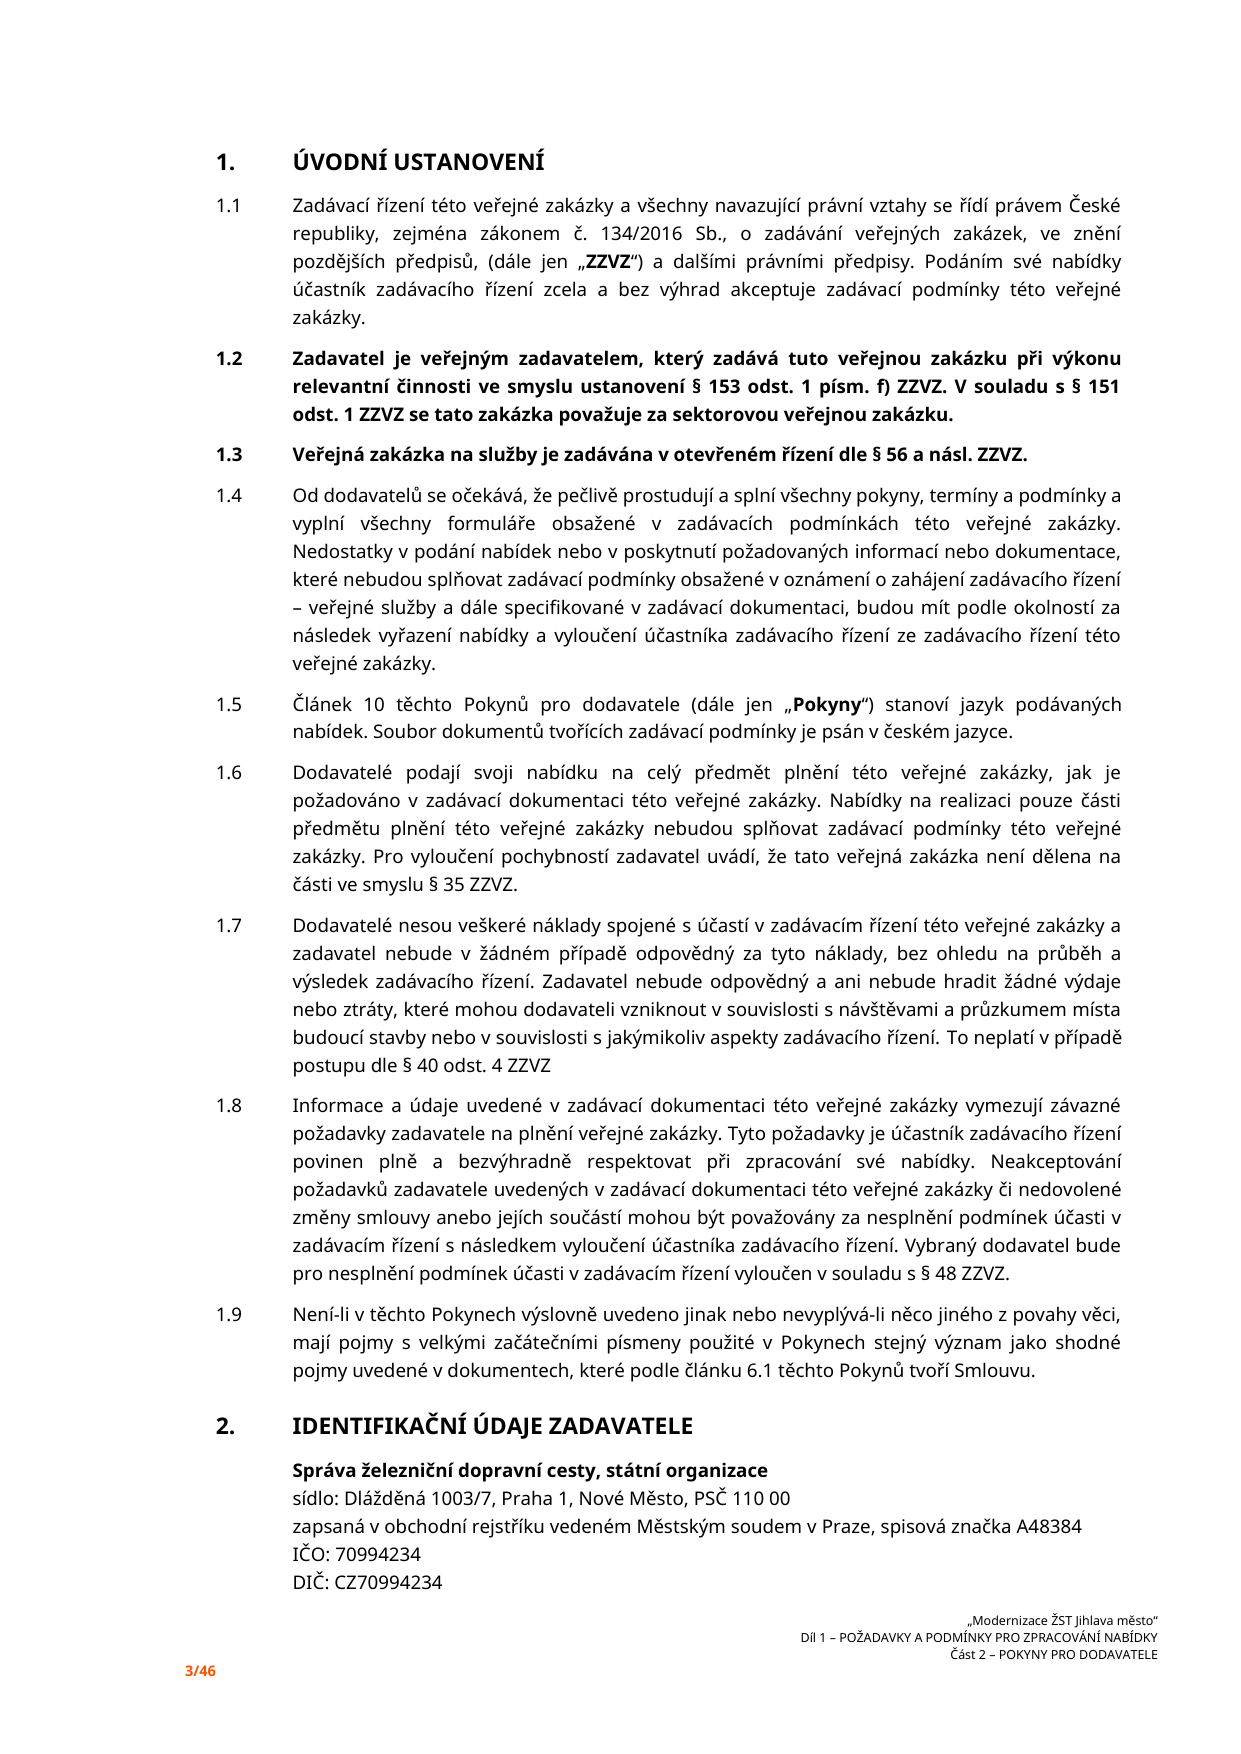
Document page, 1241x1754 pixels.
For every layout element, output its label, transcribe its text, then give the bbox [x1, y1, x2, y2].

text Dodavatelé podají svoji nabídku na celý předmět plnění této veřejné zakázky, jak je požadováno v zadávací dokumentaci této veřejné zakázky. Nabídky na realizaci pouze části předmětu plnění této veřejné zakázky nebudou splňovat zadávací podmínky této veřejné zakázky. Pro vyloučení pochybností zadavatel uvádí, že tato veřejná zakázka není dělena na části ve smyslu § 35 ZZVZ. [216, 759, 1122, 897]
text ÚVODNÍ USTANOVENÍ [216, 146, 1122, 177]
text sídlo: Dlážděná 1003/7, Praha 1, Nové Město, PSČ 110 00 [292, 1485, 1122, 1511]
text Zadavatel je veřejným zadavatelem, který zadává tuto veřejnou zakázku při výkonu relevantní činnosti ve smyslu ustanovení § 153 odst. 1 písm. f) ZZVZ. V souladu s § 151 odst. 1 ZZVZ se tato zakázka považuje za sektorovou veřejnou zakázku. [216, 345, 1122, 427]
text Správa železniční dopravní cesty, státní organizace [292, 1457, 1122, 1483]
text Od dodavatelů se očekává, že pečlivě prostudují a splní všechny pokyny, termíny a podmínky a vyplní všechny formuláře obsažené v zadávacích podmínkách této veřejné zakázky. Nedostatky v podání nabídek nebo v poskytnutí požadovaných informací nebo dokumentace, které nebudou splňovat zadávací podmínky obsažené v oznámení o zahájení zadávacího řízení – veřejné služby a dále specifikované v zadávací dokumentaci, budou mít podle okolností za následek vyřazení nabídky a vyloučení účastníka zadávacího řízení ze zadávacího řízení této veřejné zakázky. [216, 482, 1122, 676]
text IČO: 70994234 [292, 1541, 1122, 1567]
text Dodavatelé nesou veškeré náklady spojené s účastí v zadávacím řízení této veřejné zakázky a zadavatel nebude v žádném případě odpovědný za tyto náklady, bez ohledu na průběh a výsledek zadávacího řízení. Zadavatel nebude odpovědný a ani nebude hradit žádné výdaje nebo ztráty, které mohou dodavateli vzniknout v souvislosti s návštěvami a průzkumem místa budoucí stavby nebo v souvislosti s jakýmikoliv aspekty zadávacího řízení. To neplatí v případě postupu dle § 40 odst. 4 ZZVZ [216, 912, 1122, 1078]
text Není-li v těchto Pokynech výslovně uvedeno jinak nebo nevyplývá-li něco jiného z povahy věci, mají pojmy s velkými začátečními písmeny použité v Pokynech stejný význam jako shodné pojmy uvedené v dokumentech, které podle článku 6.1 těchto Pokynů tvoří Smlouvu. [216, 1301, 1122, 1383]
text zapsaná v obchodní rejstříku vedeném Městským soudem v Praze, spisová značka A48384 [292, 1513, 1122, 1539]
text Zadávací řízení této veřejné zakázky a všechny navazující právní vztahy se řídí právem České republiky, zejména zákonem č. 134/2016 Sb., o zadávání veřejných zakázek, ve znění pozdějších předpisů, (dále jen „ZZVZ“) a dalšími právními předpisy. Podáním své nabídky účastník zadávacího řízení zcela a bez výhrad akceptuje zadávací podmínky této veřejné zakázky. [216, 192, 1122, 330]
text Veřejná zakázka na služby je zadávána v otevřeném řízení dle § 56 a násl. ZZVZ. [216, 442, 1122, 467]
text DIČ: CZ70994234 [292, 1569, 1122, 1595]
text IDENTIFIKAČNÍ ÚDAJE ZADAVATELE [216, 1410, 1122, 1442]
text Informace a údaje uvedené v zadávací dokumentaci této veřejné zakázky vymezují závazné požadavky zadavatele na plnění veřejné zakázky. Tyto požadavky je účastník zadávacího řízení povinen plně a bezvýhradně respektovat při zpracování své nabídky. Neakceptování požadavků zadavatele uvedených v zadávací dokumentaci této veřejné zakázky či nedovolené změny smlouvy anebo jejích součástí mohou být považovány za nesplnění podmínek účasti v zadávacím řízení s následkem vyloučení účastníka zadávacího řízení. Vybraný dodavatel bude pro nesplnění podmínek účasti v zadávacím řízení vyloučen v souladu s § 48 ZZVZ. [216, 1093, 1122, 1286]
text Článek 10 těchto Pokynů pro dodavatele (dále jen „Pokyny“) stanoví jazyk podávaných nabídek. Soubor dokumentů tvořících zadávací podmínky je psán v českém jazyce. [216, 691, 1122, 744]
